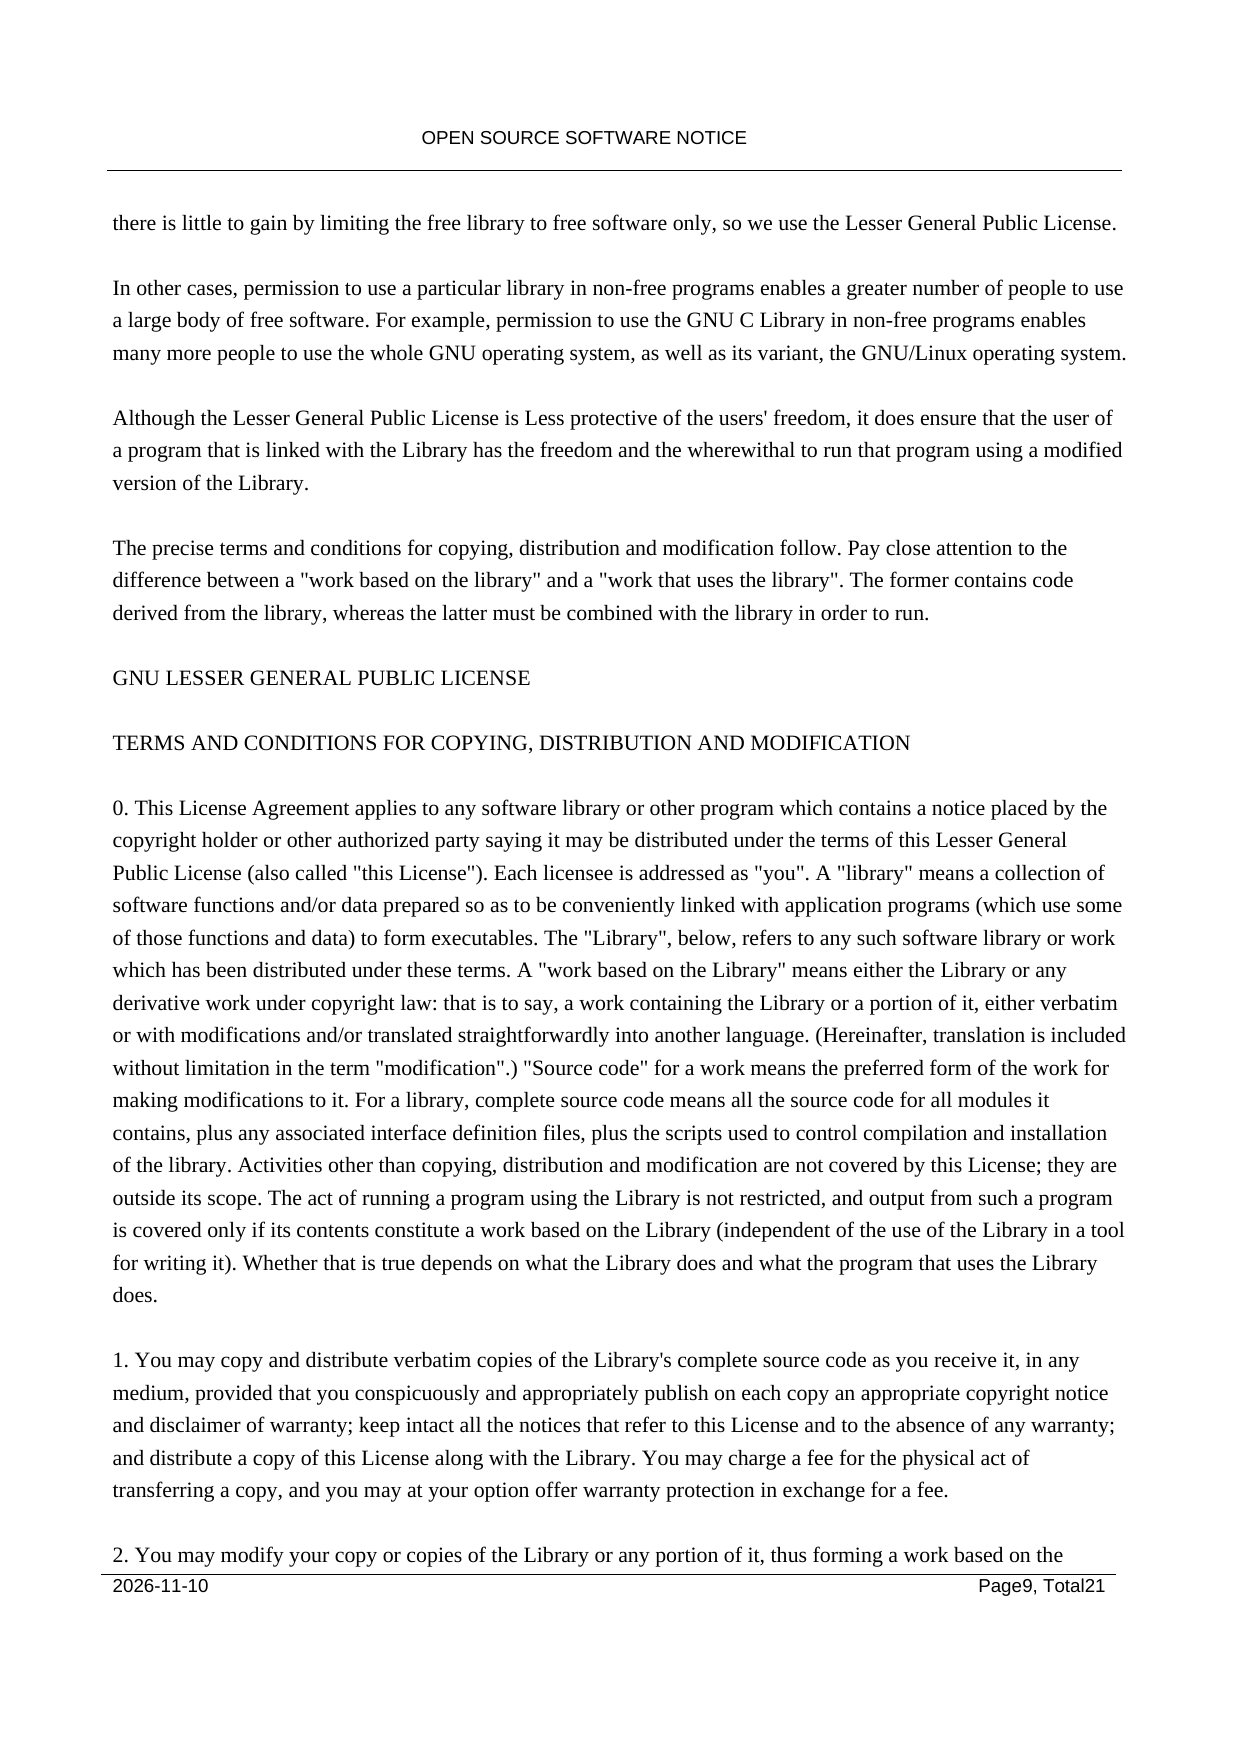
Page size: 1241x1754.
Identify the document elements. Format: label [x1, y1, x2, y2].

text [112, 206, 1128, 1571]
